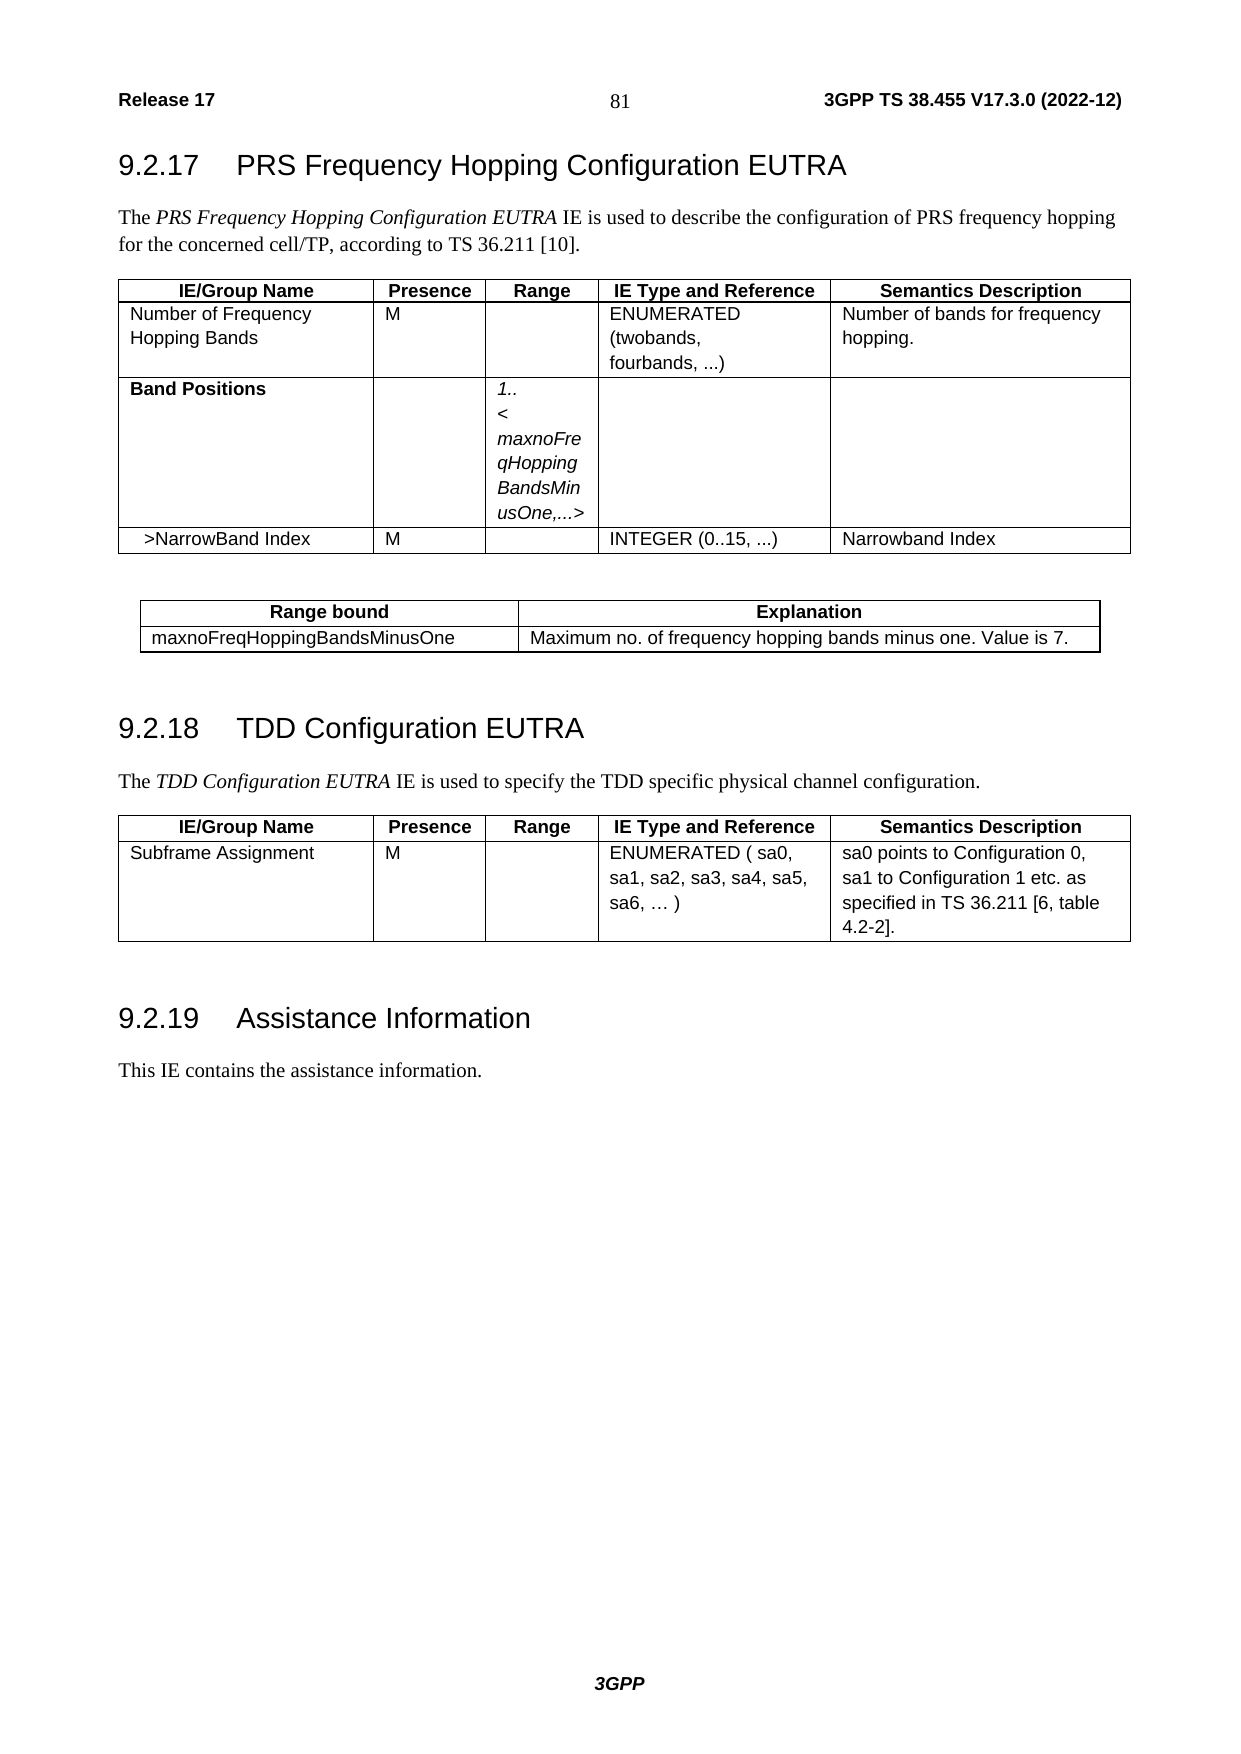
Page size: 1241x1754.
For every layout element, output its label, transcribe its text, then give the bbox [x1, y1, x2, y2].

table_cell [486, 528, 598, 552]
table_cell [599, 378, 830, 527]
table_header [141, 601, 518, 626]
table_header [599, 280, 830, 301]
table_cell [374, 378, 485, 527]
subtitle 9.2.18 TDD Configuration EUTRA [118, 711, 1122, 745]
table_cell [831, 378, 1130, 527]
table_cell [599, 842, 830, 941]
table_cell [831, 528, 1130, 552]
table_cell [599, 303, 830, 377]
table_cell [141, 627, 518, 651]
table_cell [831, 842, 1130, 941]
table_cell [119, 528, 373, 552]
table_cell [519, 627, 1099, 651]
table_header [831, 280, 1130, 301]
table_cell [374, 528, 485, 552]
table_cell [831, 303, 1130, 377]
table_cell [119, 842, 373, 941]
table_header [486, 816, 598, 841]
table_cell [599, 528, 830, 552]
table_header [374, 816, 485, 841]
text This IE contains the assistance information. [118, 1058, 1122, 1082]
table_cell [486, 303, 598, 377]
subtitle 9.2.19 Assistance Information [118, 1001, 1122, 1034]
text The PRS Frequency Hopping Configuration EUTRA IE is used to describe the configuration of PRS frequency hopping for the concerned cell/TP, according to TS 36.211 [10]. [118, 205, 1122, 256]
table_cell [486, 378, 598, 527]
text The TDD Configuration EUTRA IE is used to specify the TDD specific physical channel configuration. [118, 769, 1122, 793]
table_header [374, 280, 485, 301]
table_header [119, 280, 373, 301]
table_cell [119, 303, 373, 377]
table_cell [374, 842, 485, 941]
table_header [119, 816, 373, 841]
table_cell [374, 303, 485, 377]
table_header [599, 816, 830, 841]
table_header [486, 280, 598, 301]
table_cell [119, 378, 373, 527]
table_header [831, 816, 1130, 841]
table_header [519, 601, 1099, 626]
subtitle 9.2.17 PRS Frequency Hopping Configuration EUTRA [118, 147, 1122, 181]
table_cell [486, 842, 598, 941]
